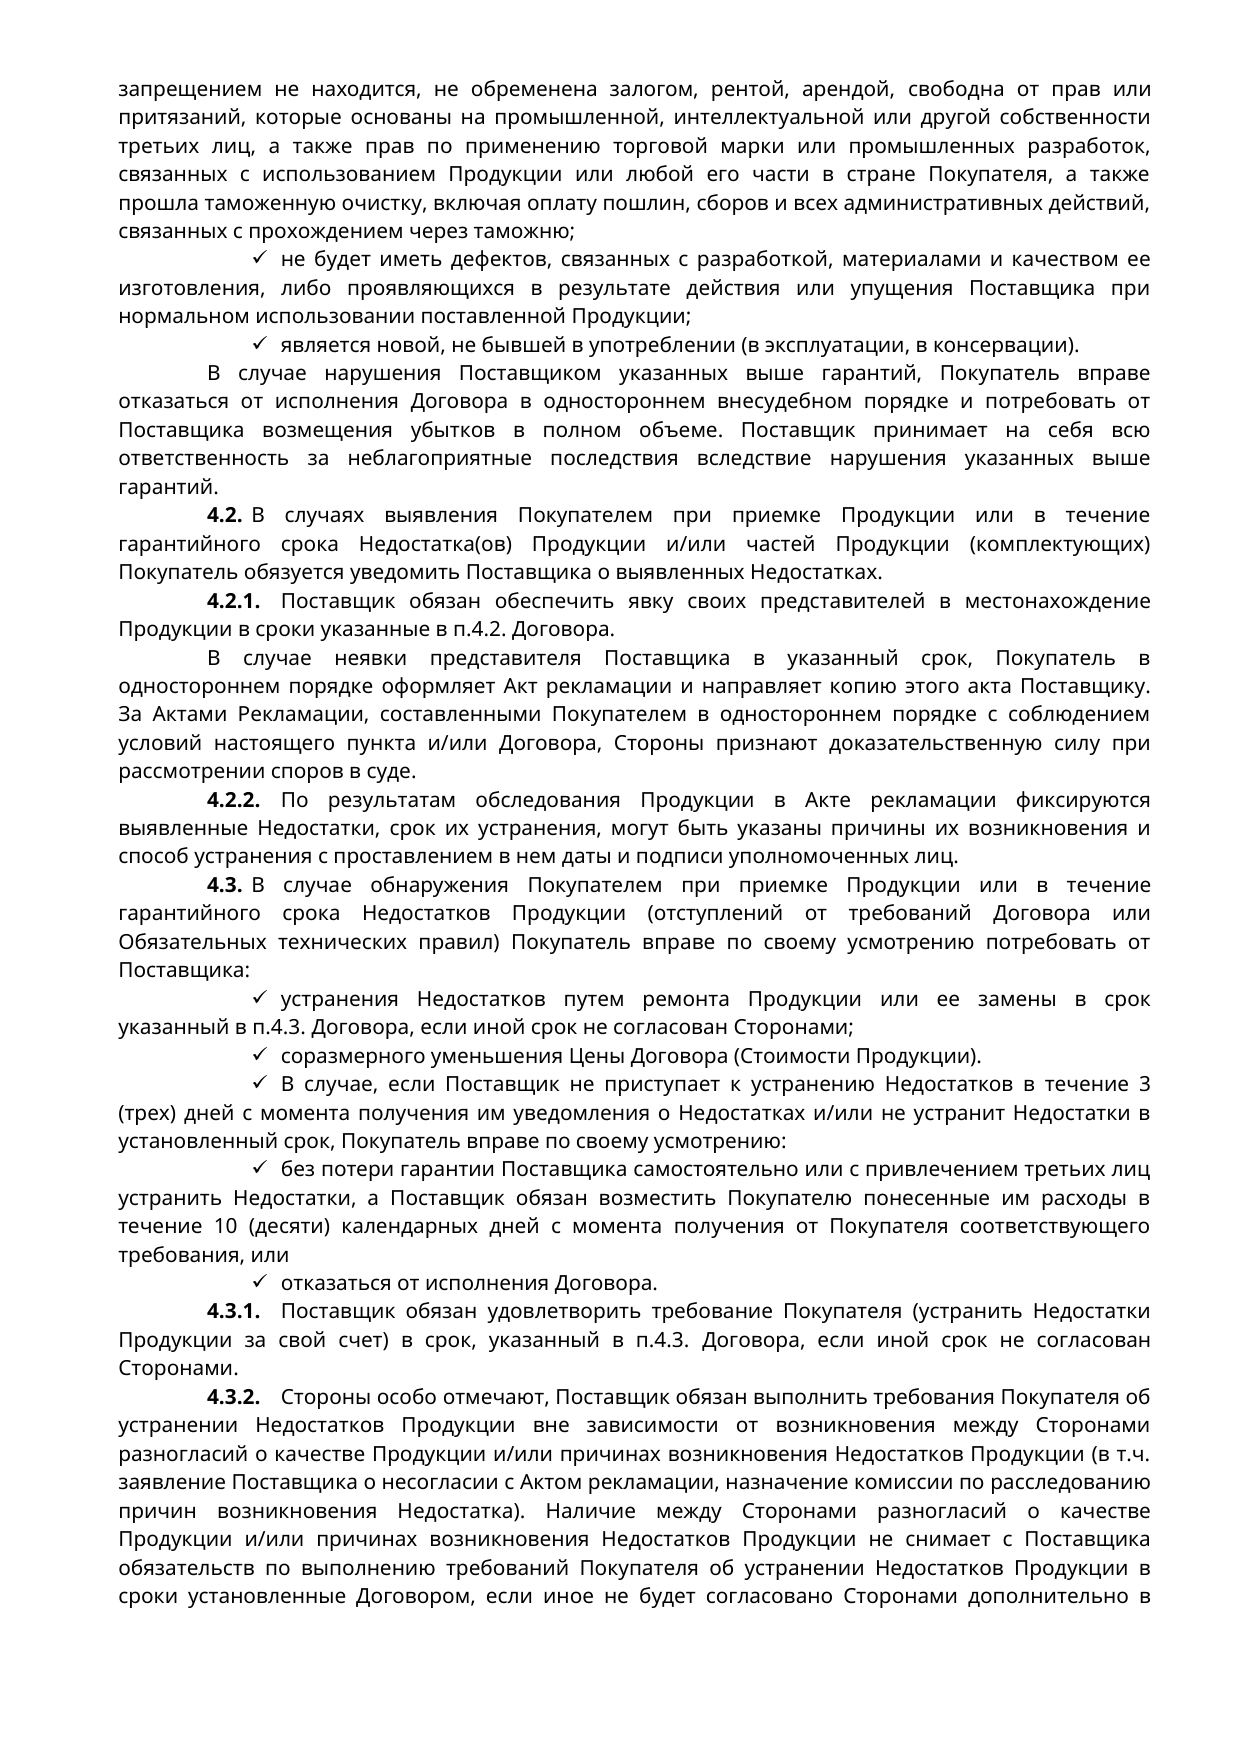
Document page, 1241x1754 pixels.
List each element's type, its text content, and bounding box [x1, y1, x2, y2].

list В случае обнаружения Покупателем при приемке Продукции или в течение гарантийного срока Недостатков Продукции (отступлений от требований Договора или Обязательных технических правил) Покупатель вправе по своему усмотрению потребовать от Поставщика: [118, 870, 1152, 984]
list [118, 1382, 1152, 1609]
list В случае, если Поставщик не приступает к устранению Недостатков в течение 3 (трех) дней с момента получения им уведомления о Недостатках и/или не устранит Недостатки в установленный срок, Покупатель вправе по своему усмотрению: [118, 1069, 1152, 1154]
list Поставщик обязан обеспечить явку своих представителей в местонахождение Продукции в сроки указанные в п.4.2. Договора. [118, 586, 1152, 643]
list Поставщик обязан удовлетворить требование Покупателя (устранить Недостатки Продукции за свой счет) в срок, указанный в п.4.3. Договора, если иной срок не согласован Сторонами. [118, 1297, 1152, 1382]
list без потери гарантии Поставщика самостоятельно или с привлечением третьих лиц устранить Недостатки, а Поставщик обязан возместить Покупателю понесенные им расходы в течение 10 (десяти) календарных дней с момента получения от Покупателя соответствующего требования, или [118, 1154, 1152, 1268]
text В случае неявки представителя Поставщика в указанный срок, Покупатель в одностороннем порядке оформляет Акт рекламации и направляет копию этого акта Поставщику. За Актами Рекламации, составленными Покупателем в одностороннем порядке с соблюдением условий настоящего пункта и/или Договора, Стороны признают доказательственную силу при рассмотрении споров в суде. [118, 643, 1152, 785]
list устранения Недостатков путем ремонта Продукции или ее замены в срок указанный в п.4.3. Договора, если иной срок не согласован Сторонами; [118, 984, 1152, 1041]
list является новой, не бывшей в употреблении (в эксплуатации, в консервации). [118, 330, 1152, 358]
list отказаться от исполнения Договора. [118, 1268, 1152, 1297]
list По результатам обследования Продукции в Акте рекламации фиксируются выявленные Недостатки, срок их устранения, могут быть указаны причины их возникновения и способ устранения с проставлением в нем даты и подписи уполномоченных лиц. [118, 785, 1152, 870]
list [118, 74, 1152, 244]
text В случае нарушения Поставщиком указанных выше гарантий, Покупатель вправе отказаться от исполнения Договора в одностороннем внесудебном порядке и потребовать от Поставщика возмещения убытков в полном объеме. Поставщик принимает на себя всю ответственность за неблагоприятные последствия вследствие нарушения указанных выше гарантий. [118, 358, 1152, 500]
list не будет иметь дефектов, связанных с разработкой, материалами и качеством ее изготовления, либо проявляющихся в результате действия или упущения Поставщика при нормальном использовании поставленной Продукции; [118, 244, 1152, 330]
list соразмерного уменьшения Цены Договора (Стоимости Продукции). [118, 1041, 1152, 1069]
list В случаях выявления Покупателем при приемке Продукции или в течение гарантийного срока Недостатка(ов) Продукции и/или частей Продукции (комплектующих) Покупатель обязуется уведомить Поставщика о выявленных Недостатках. [118, 500, 1152, 586]
